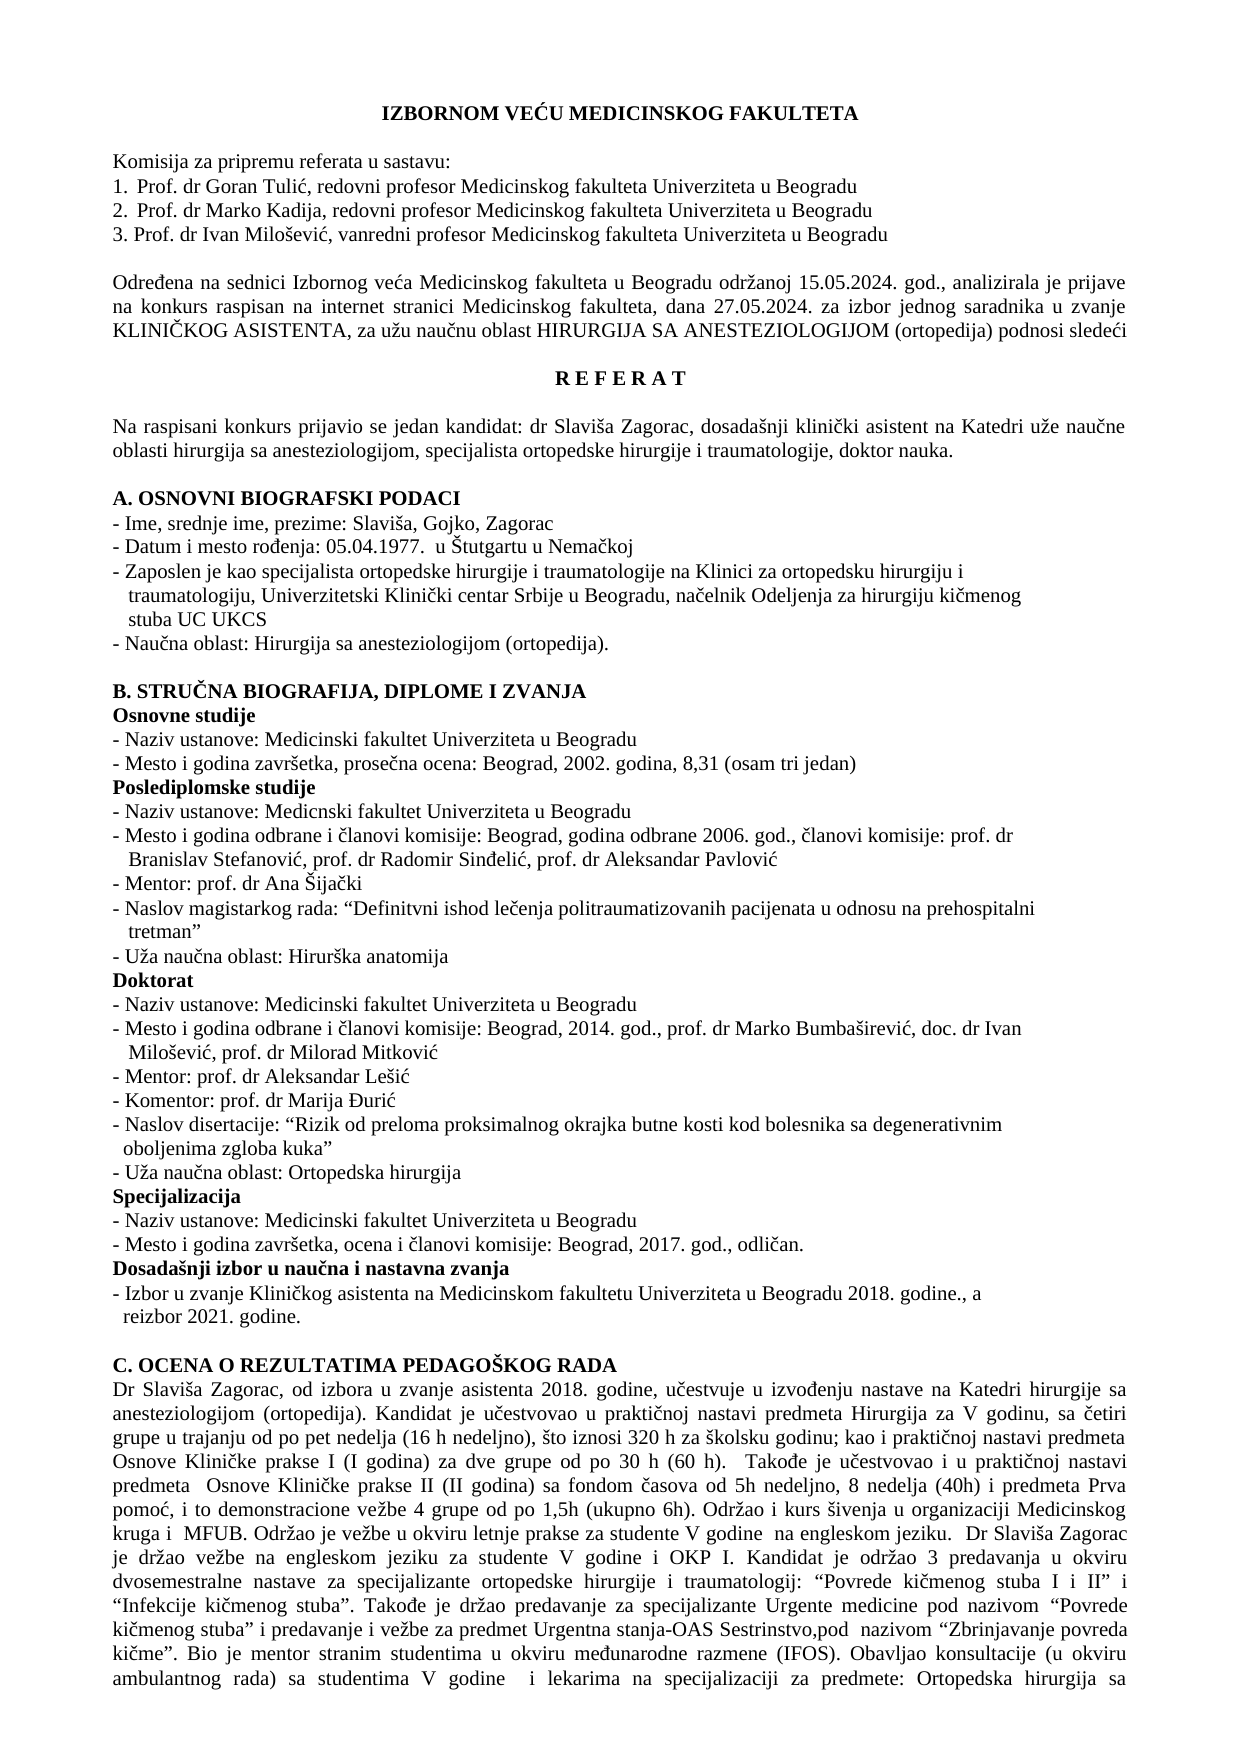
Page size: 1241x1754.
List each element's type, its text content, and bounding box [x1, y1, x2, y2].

subtitle B. STRUČNA BIOGRAFIJA, DIPLOME I ZVANJA [112, 679, 1128, 703]
text tretman” [112, 919, 1128, 943]
text - Uža naučna oblast: Hirurška anatomija [112, 943, 1128, 968]
text Milošević, prof. dr Milorad Mitković [112, 1040, 1128, 1064]
text Osnovne studije [112, 703, 1128, 727]
text - Naziv ustanove: Medicinski fakultet Univerziteta u Beogradu [112, 1208, 1128, 1232]
list Prof. dr Goran Tulić, redovni profesor Medicinskog fakulteta Univerziteta u Beogradu [112, 173, 1128, 198]
text R E F E R A T [112, 366, 1128, 390]
text traumatologiju, Univerzitetski Klinički centar Srbije u Beogradu, načelnik Odeljenja za hirurgiju kičmenog [112, 583, 1128, 607]
text - Mentor: prof. dr Ana Šijački [112, 871, 1128, 895]
text Doktorat [112, 968, 1128, 992]
text Komisija za pripremu referata u sastavu: [112, 149, 1128, 173]
text - Mentor: prof. dr Aleksandar Lešić [112, 1064, 1128, 1088]
text - Mesto i godina završetka, prosečna ocena: Beograd, 2002. godina, 8,31 (osam tri jedan) [112, 751, 1128, 775]
text Specijalizacija [112, 1184, 1128, 1208]
text - Naziv ustanove: Medicnski fakultet Univerziteta u Beogradu [112, 799, 1128, 823]
list Prof. dr Marko Kadija, redovni profesor Medicinskog fakulteta Univerziteta u Beogradu [112, 198, 1128, 222]
text stuba UC UKCS [112, 607, 1128, 631]
subtitle C. OCENA O REZULTATIMA PEDAGOŠKOG RADA [112, 1353, 1128, 1377]
text - Datum i mesto rođenja: 05.04.1977. u Štutgartu u Nemačkoj [112, 534, 1128, 558]
text oboljenima zgloba kuka” [112, 1136, 1128, 1160]
text A. OSNOVNI BIOGRAFSKI PODACI [112, 486, 1128, 510]
text IZBORNOM VEĆU MEDICINSKOG FAKULTETA [112, 101, 1128, 125]
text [112, 1377, 1128, 1689]
text - Mesto i godina završetka, ocena i članovi komisije: Beograd, 2017. god., odličan. [112, 1232, 1128, 1256]
text Određena na sednici Izbornog veća Medicinskog fakulteta u Beogradu održanoj 15.05.2024. god., analizirala je prijave na konkurs raspisan na internet stranici Medicinskog fakulteta, dana 27.05.2024. za izbor jednog saradnika u zvanje KLINIČKOG ASISTENTA, za užu naučnu oblast HIRURGIJA SA ANESTEZIOLOGIJOM (ortopedija) podnosi sledeći [112, 270, 1128, 342]
text - Ime, srednje ime, prezime: Slaviša, Gojko, Zagorac [112, 510, 1128, 534]
text Branislav Stefanović, prof. dr Radomir Sinđelić, prof. dr Aleksandar Pavlović [112, 847, 1128, 871]
text - Izbor u zvanje Kliničkog asistenta na Medicinskom fakultetu Univerziteta u Beogradu 2018. godine., a [112, 1280, 1128, 1304]
text - Naslov magistarkog rada: “Definitvni ishod lečenja politraumatizovanih pacijenata u odnosu na prehospitalni [112, 895, 1128, 919]
text Na raspisani konkurs prijavio se jedan kandidat: dr Slaviša Zagorac, dosadašnji klinički asistent na Katedri uže naučne oblasti hirurgija sa anesteziologijom, specijalista ortopedske hirurgije i traumatologije, doktor nauka. [112, 414, 1128, 462]
text Dosadašnji izbor u naučna i nastavna zvanja [112, 1256, 1128, 1280]
text - Naziv ustanove: Medicinski fakultet Univerziteta u Beogradu [112, 992, 1128, 1016]
text - Mesto i godina odbrane i članovi komisije: Beograd, 2014. god., prof. dr Marko Bumbaširević, doc. dr Ivan [112, 1016, 1128, 1040]
text - Zaposlen je kao specijalista ortopedske hirurgije i traumatologije na Klinici za ortopedsku hirurgiju i [112, 558, 1128, 583]
text Poslediplomske studije [112, 775, 1128, 799]
text - Uža naučna oblast: Ortopedska hirurgija [112, 1160, 1128, 1184]
text - Mesto i godina odbrane i članovi komisije: Beograd, godina odbrane 2006. god., članovi komisije: prof. dr [112, 823, 1128, 847]
text - Naučna oblast: Hirurgija sa anesteziologijom (ortopedija). [112, 631, 1128, 655]
text - Komentor: prof. dr Marija Đurić [112, 1088, 1128, 1112]
text reizbor 2021. godine. [112, 1304, 1128, 1328]
text - Naslov disertacije: “Rizik od preloma proksimalnog okrajka butne kosti kod bolesnika sa degenerativnim [112, 1112, 1128, 1136]
text 3. Prof. dr Ivan Milošević, vanredni profesor Medicinskog fakulteta Univerziteta u Beogradu [112, 222, 1128, 246]
text - Naziv ustanove: Medicinski fakultet Univerziteta u Beogradu [112, 727, 1128, 751]
